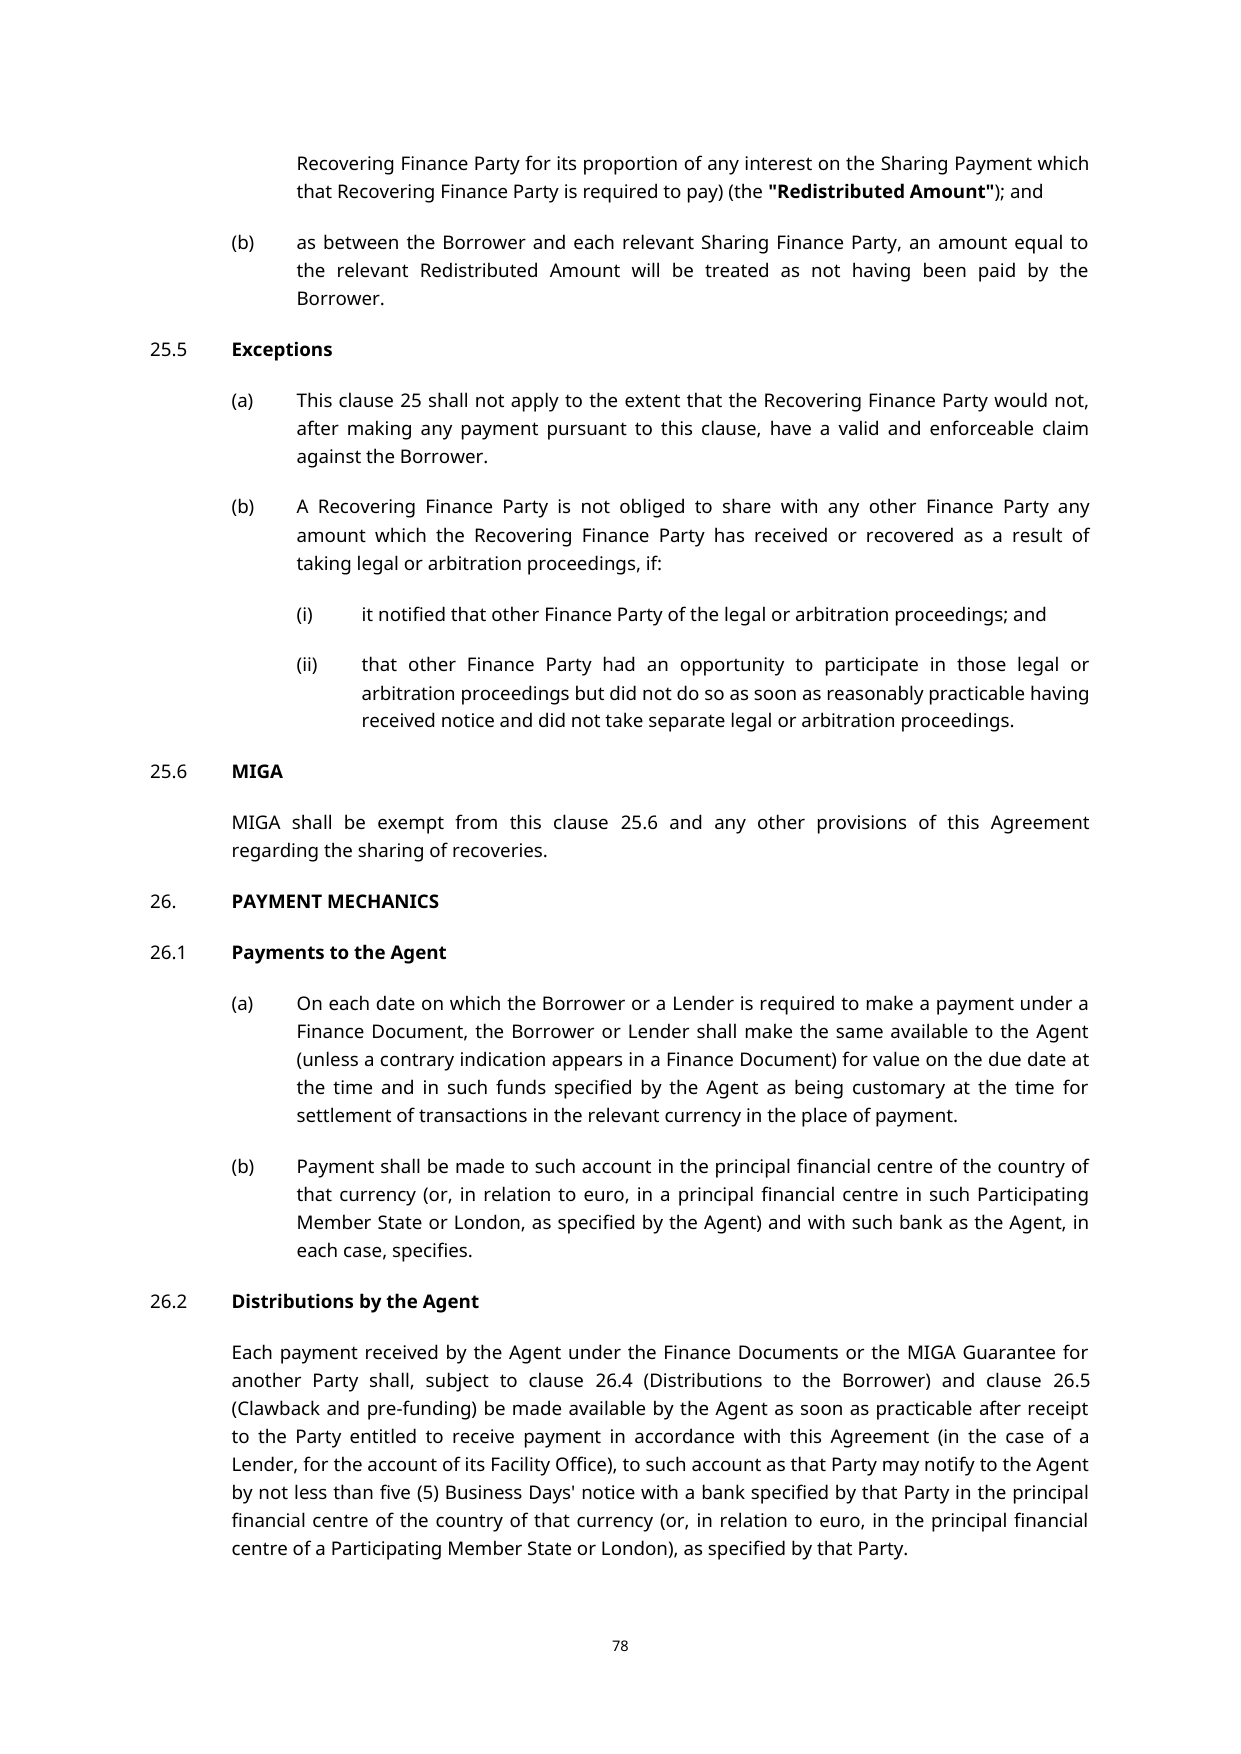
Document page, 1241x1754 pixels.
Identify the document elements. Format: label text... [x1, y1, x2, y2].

text MIGA [150, 759, 1090, 784]
text MIGA shall be exempt from this clause 25.6 and any other provisions of this Agreement regarding the sharing of recoveries. [231, 810, 1090, 863]
text This clause 25 shall not apply to the extent that the Recovering Finance Party would not, after making any payment pursuant to this clause, have a valid and enforceable claim against the Borrower. [231, 387, 1090, 468]
text it notified that other Finance Party of the legal or arbitration proceedings; and [296, 601, 1090, 626]
text On each date on which the Borrower or a Lender is required to make a payment under a Finance Document, the Borrower or Lender shall make the same available to the Agent (unless a contrary indication appears in a Finance Document) for value on the due date at the time and in such funds specified by the Agent as being customary at the time for settlement of transactions in the relevant currency in the place of payment. [231, 991, 1090, 1128]
text PAYMENT MECHANICS [150, 889, 1090, 914]
text Payment shall be made to such account in the principal financial centre of the country of that currency (or, in relation to euro, in a principal financial centre in such Participating Member State or London, as specified by the Agent) and with such bank as the Agent, in each case, specifies. [231, 1153, 1090, 1263]
text as between the Borrower and each relevant Sharing Finance Party, an amount equal to the relevant Redistributed Amount will be treated as not having been paid by the Borrower. [231, 229, 1090, 311]
text Each payment received by the Agent under the Finance Documents or the MIGA Guarantee for another Party shall, subject to clause 26.4 (Distributions to the Borrower) and clause 26.5 (Clawback and pre-funding) be made available by the Agent as soon as practicable after receipt to the Party entitled to receive payment in accordance with this Agreement (in the case of a Lender, for the account of its Facility Office), to such account as that Party may notify to the Agent by not less than five (5) Business Days' notice with a bank specified by that Party in the principal financial centre of the country of that currency (or, in relation to euro, in the principal financial centre of a Participating Member State or London), as specified by that Party. [231, 1339, 1090, 1561]
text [231, 150, 1090, 203]
text Distributions by the Agent [150, 1288, 1090, 1314]
text Payments to the Agent [150, 939, 1090, 965]
text that other Finance Party had an opportunity to participate in those legal or arbitration proceedings but did not do so as soon as reasonably practicable having received notice and did not take separate legal or arbitration proceedings. [296, 652, 1090, 733]
text A Recovering Finance Party is not obliged to share with any other Finance Party any amount which the Recovering Finance Party has received or recovered as a result of taking legal or arbitration proceedings, if: [231, 494, 1090, 575]
text Exceptions [150, 336, 1090, 361]
